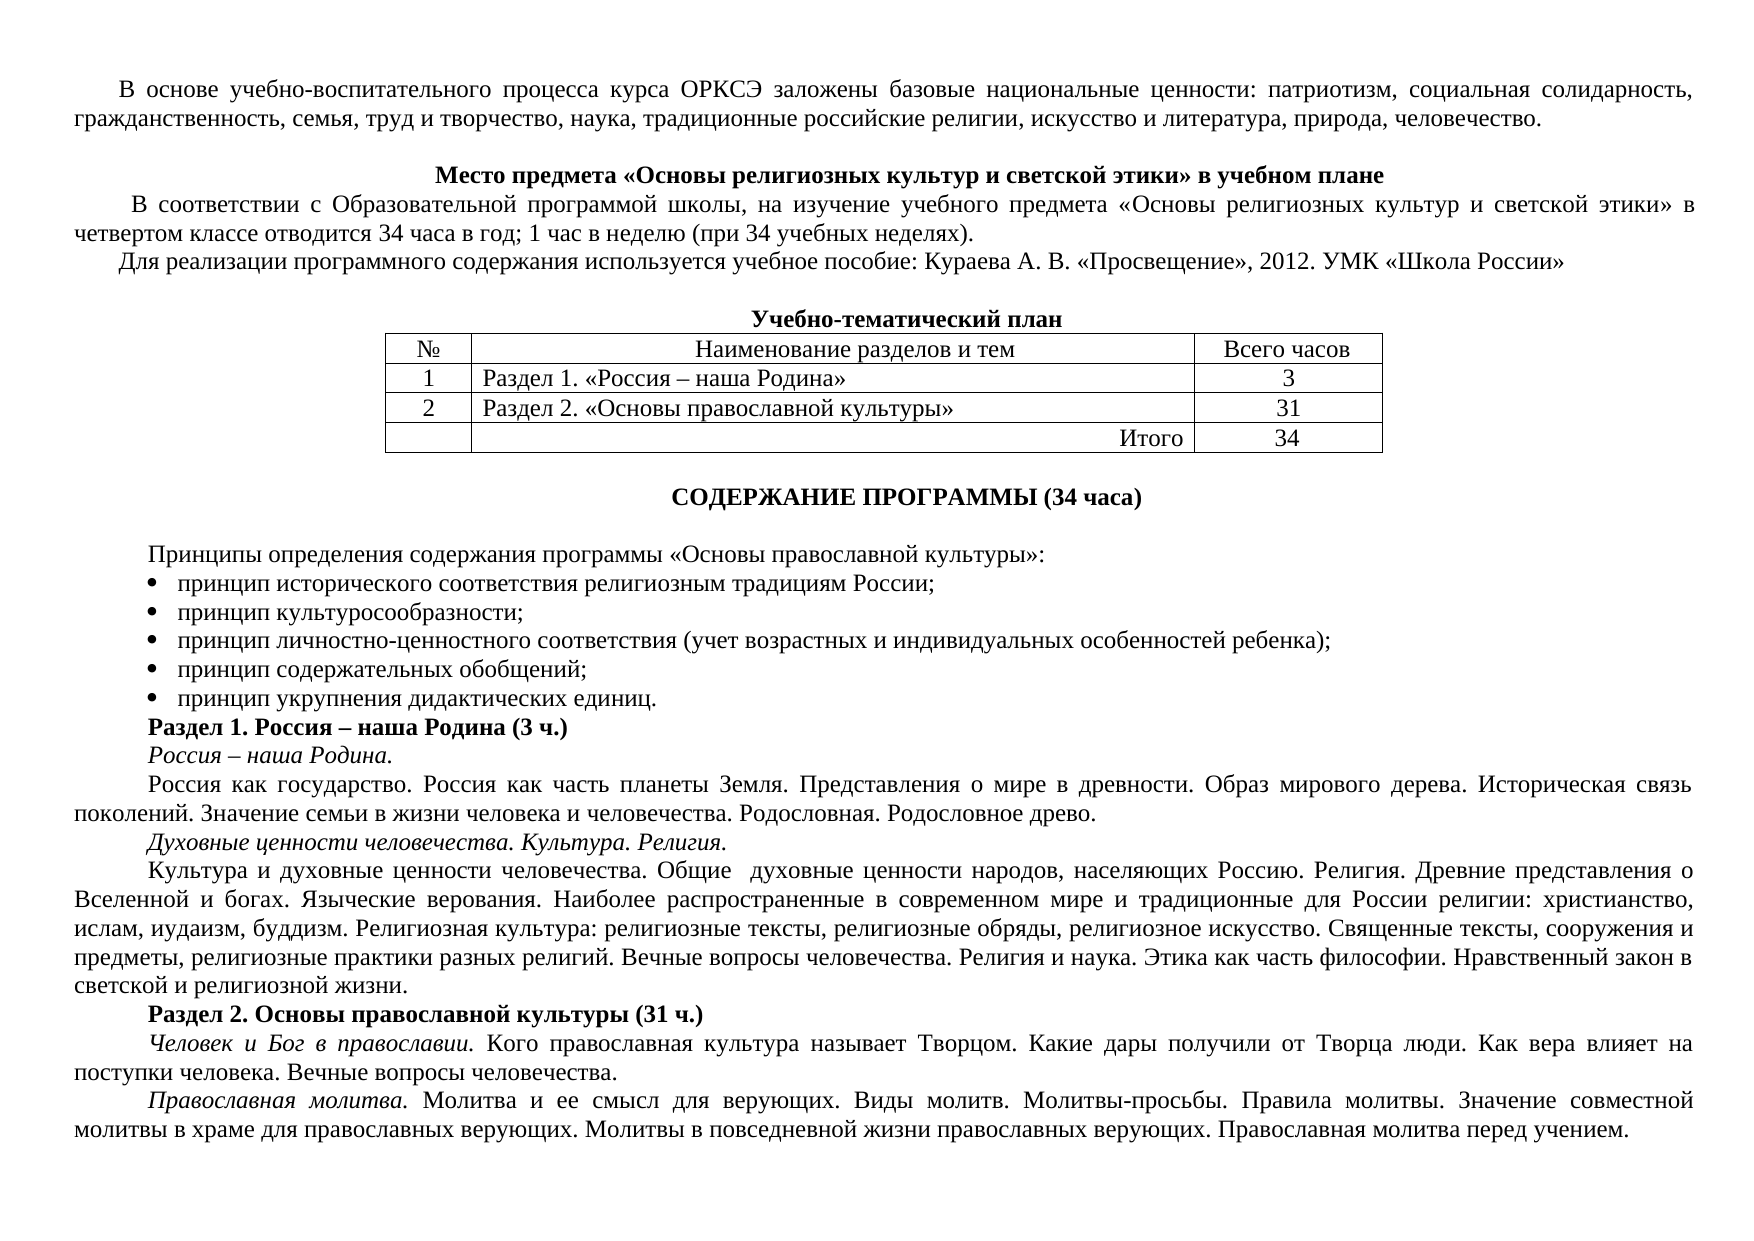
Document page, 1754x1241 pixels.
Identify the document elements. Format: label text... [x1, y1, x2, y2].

text Культура и духовные ценности человечества. Общие духовные ценности народов, населяющих Россию. Религия. Древние представления о Вселенной и богах. Языческие верования. Наиболее распространенные в современном мире и традиционные для России религии: христианство, ислам, иудаизм, буддизм. Религиозная культура: религиозные тексты, религиозные обряды, религиозное искусство. Священные тексты, сооружения и предметы, религиозные практики разных религий. Вечные вопросы человечества. Религия и наука. Этика как часть философии. Нравственный закон в светской и религиозной жизни. [74, 855, 1695, 999]
text Духовные ценности человечества. Культура. Религия. [74, 827, 1695, 855]
table_cell 2 [386, 393, 471, 422]
table_header Всего часов [1195, 334, 1382, 362]
table_cell 34 [1195, 423, 1382, 452]
table_header № [386, 334, 471, 362]
text Учебно-тематический план [74, 304, 1695, 333]
text Раздел 2. Основы православной культуры (31 ч.) [74, 999, 1695, 1028]
table_cell Раздел 2. «Основы православной культуры» [472, 393, 1194, 422]
text В соответствии с Образовательной программой школы, на изучение учебного предмета «Основы религиозных культур и светской этики» в четвертом классе отводится 34 часа в год; 1 час в неделю (при 34 учебных неделях). [74, 189, 1695, 246]
text Раздел 1. Россия – наша Родина (3 ч.) [74, 712, 1695, 740]
table_cell 1 [386, 364, 471, 392]
table_cell [386, 423, 471, 452]
text Православная молитва. Молитва и ее смысл для верующих. Виды молитв. Молитвы-просьбы. Правила молитвы. Значение совместной молитвы в храме для православных верующих. Молитвы в повседневной жизни православных верующих. Православная молитва перед учением. [74, 1085, 1695, 1143]
table_cell Раздел 1. «Россия – наша Родина» [472, 364, 1194, 392]
text Для реализации программного содержания используется учебное пособие: Кураева А. В. «Просвещение», 2012. УМК «Школа России» [74, 246, 1695, 275]
list принцип содержательных обобщений; [74, 654, 1695, 683]
list принцип личностно-ценностного соответствия (учет возрастных и индивидуальных особенностей ребенка); [74, 625, 1695, 654]
list принцип укрупнения дидактических единиц. [74, 683, 1695, 712]
table_cell 3 [1195, 364, 1382, 392]
table_cell 31 [1195, 393, 1382, 422]
text Человек и Бог в православии. Кого православная культура называет Творцом. Какие дары получили от Творца люди. Как вера влияет на поступки человека. Вечные вопросы человечества. [74, 1028, 1695, 1085]
text Россия как государство. Россия как часть планеты Земля. Представления о мире в древности. Образ мирового дерева. Историческая связь поколений. Значение семьи в жизни человека и человечества. Родословная. Родословное древо. [74, 769, 1695, 827]
table_cell Итого [472, 423, 1194, 452]
text Место предмета «Основы религиозных культур и светской этики» в учебном плане [74, 160, 1695, 189]
table_header Наименование разделов и тем [472, 334, 1194, 362]
list принцип исторического соответствия религиозным традициям России; [74, 568, 1695, 597]
text СОДЕРЖАНИЕ ПРОГРАММЫ (34 часа) [74, 482, 1695, 510]
list принцип культуросообразности; [74, 597, 1695, 625]
text Принципы определения содержания программы «Основы православной культуры»: [74, 539, 1695, 568]
text Россия – наша Родина. [74, 740, 1695, 769]
text В основе учебно-воспитательного процесса курса ОРКСЭ заложены базовые национальные ценности: патриотизм, социальная солидарность, гражданственность, семья, труд и творчество, наука, традиционные российские религии, искусство и литература, природа, человечество. [74, 74, 1695, 131]
